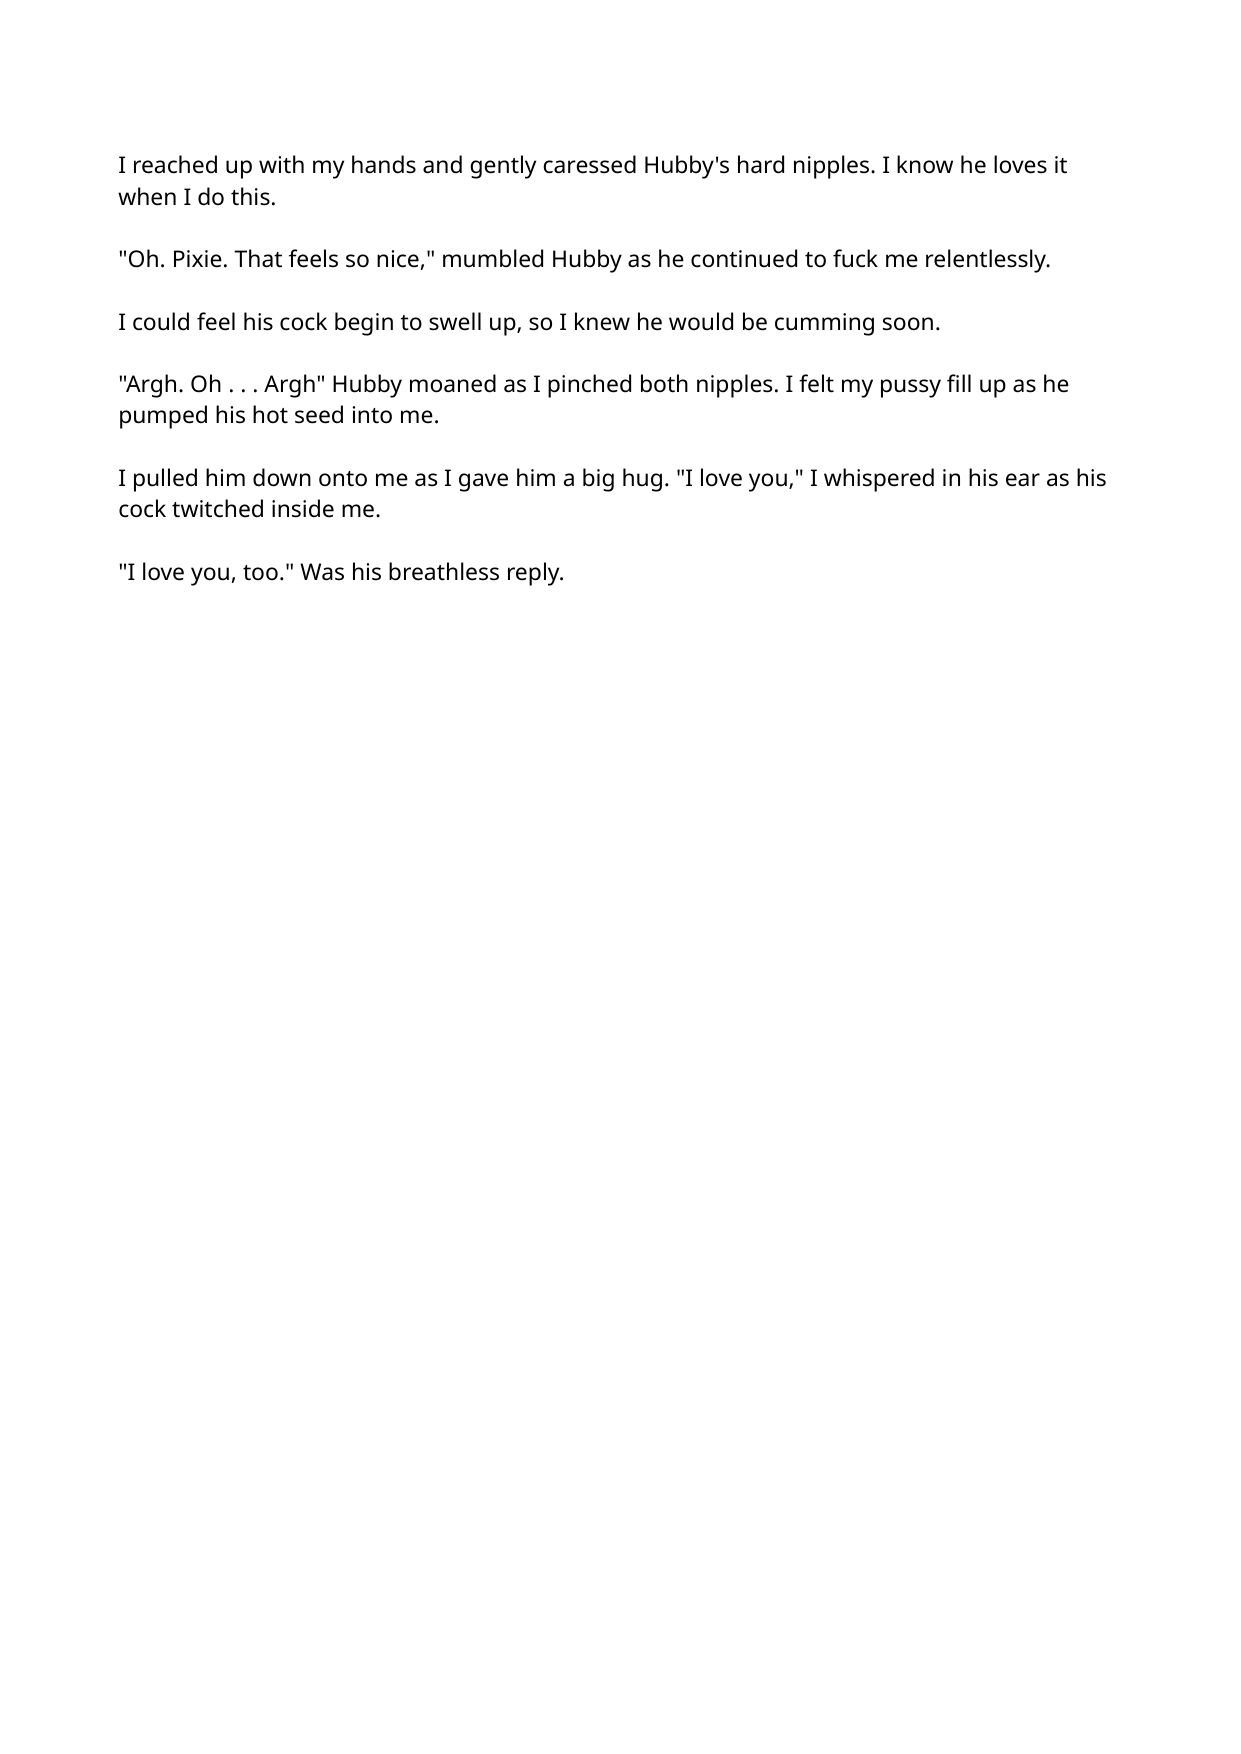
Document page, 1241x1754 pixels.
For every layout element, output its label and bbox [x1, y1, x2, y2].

text [118, 118, 1122, 587]
